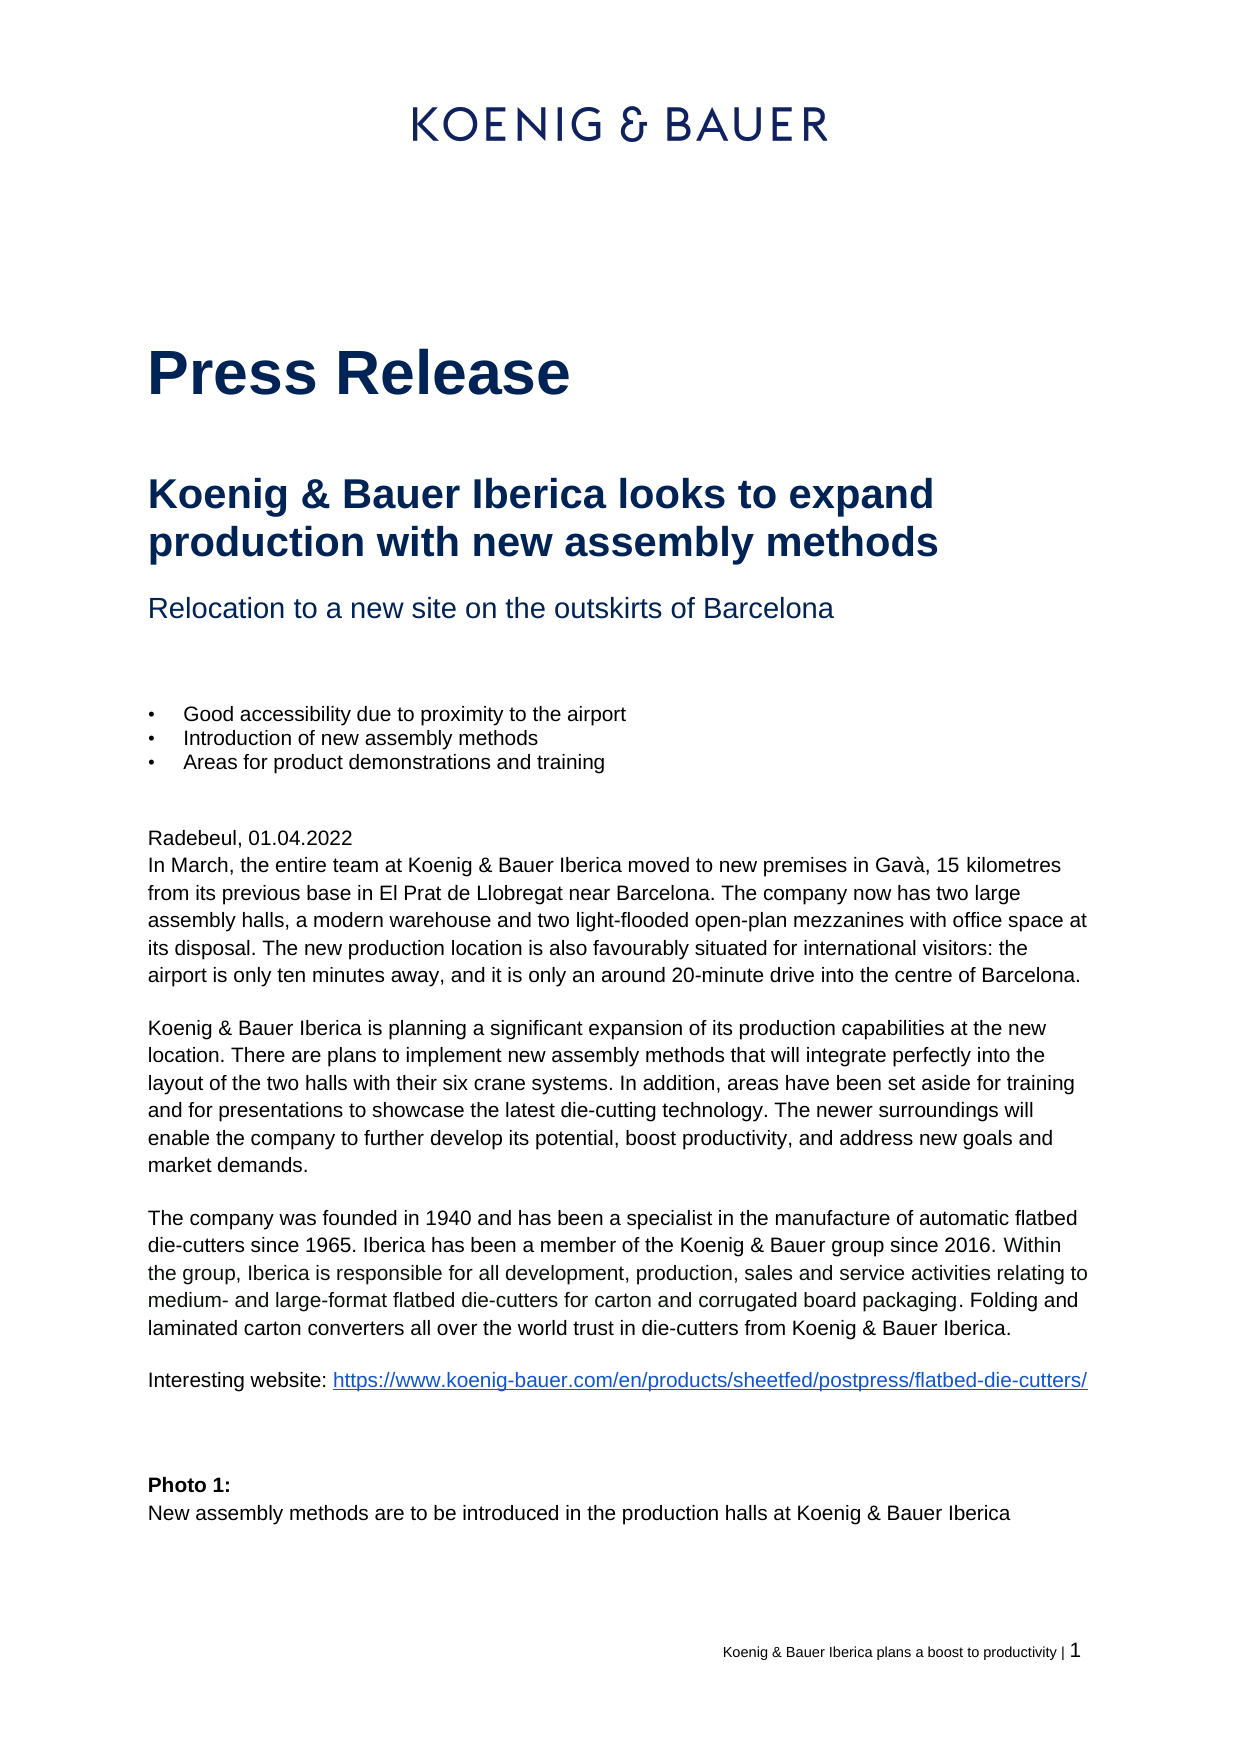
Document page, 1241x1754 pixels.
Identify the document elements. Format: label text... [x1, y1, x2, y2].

text The company was founded in 1940 and has been a specialist in the manufacture of automatic flatbed die-cutters since 1965. Iberica has been a member of the Koenig & Bauer group since 2016. Within the group, Iberica is responsible for all development, production, sales and service activities relating to medium- and large-format flatbed die-cutters for carton and corrugated board packaging. Folding and laminated carton converters all over the world trust in die-cutters from Koenig & Bauer Iberica. [148, 1206, 1092, 1340]
text Koenig & Bauer Iberica is planning a significant expansion of its production capabilities at the new location. There are plans to implement new assembly methods that will integrate perfectly into the layout of the two halls with their six crane systems. In addition, areas have been set aside for training and for presentations to showcase the latest die-cutting technology. The newer surroundings will enable the company to further develop its potential, boost productivity, and address new goals and market demands. [148, 1016, 1092, 1177]
text Radebeul, 01.04.2022 In March, the entire team at Koenig & Bauer Iberica moved to new premises in Gavà, 15 kilometres from its previous base in El Prat de Llobregat near Barcelona. The company now has two large assembly halls, a modern warehouse and two light-flooded open-plan mezzanines with office space at its disposal. The new production location is also favourably situated for international visitors: the airport is only ten minutes away, and it is only an around 20-minute drive into the centre of Barcelona. [148, 774, 1092, 987]
title Press Release [148, 336, 1092, 407]
subtitle Koenig & Bauer Iberica looks to expand production with new assembly methods [148, 470, 1092, 566]
list Introduction of new assembly methods [148, 726, 1092, 750]
picture [413, 106, 828, 142]
list Areas for product demonstrations and training [148, 750, 1092, 774]
subtitle Photo 1: [148, 1473, 1092, 1497]
subtitle Relocation to a new site on the outskirts of Barcelona [148, 591, 1092, 624]
list Good accessibility due to proximity to the airport [148, 702, 1092, 726]
text Interesting website: https://www.koenig-bauer.com/en/products/sheetfed/postpress/flatbed-die-cutters/ [148, 1368, 1092, 1392]
text New assembly methods are to be introduced in the production halls at Koenig & Bauer Iberica [148, 1501, 1092, 1525]
